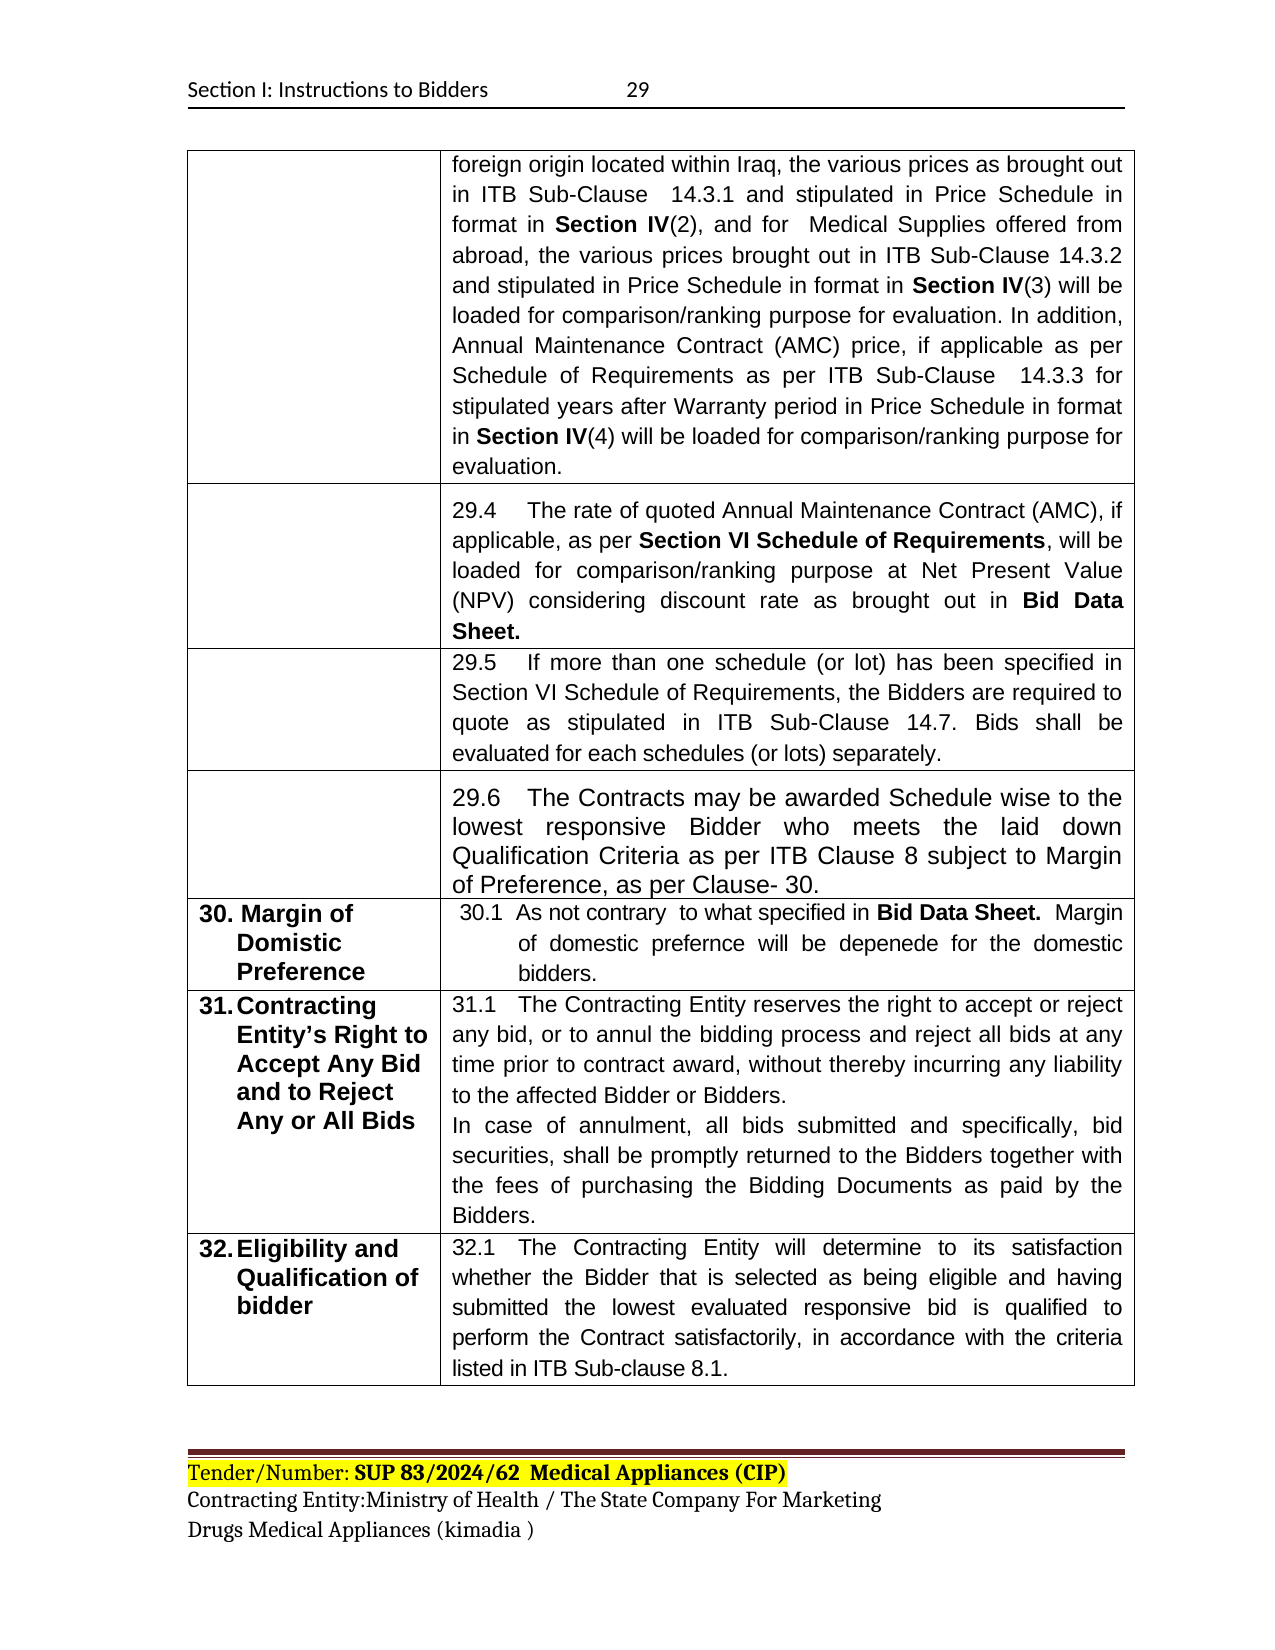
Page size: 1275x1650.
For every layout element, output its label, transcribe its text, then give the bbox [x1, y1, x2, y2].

table_cell 32. Eligibility and Qualification of bidder [188, 1234, 440, 1385]
table_cell 29.4 The rate of quoted Annual Maintenance Contract (AMC), if applicable, as per Section VI Schedule of Requirements, will be loaded for comparison/ranking purpose at Net Present Value (NPV) considering discount rate as brought out in Bid Data Sheet. [441, 484, 1134, 648]
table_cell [441, 151, 1134, 483]
table_cell 32.1 The Contracting Entity will determine to its satisfaction whether the Bidder that is selected as being eligible and having submitted the lowest evaluated responsive bid is qualified to perform the Contract satisfactorily, in accordance with the criteria listed in ITB Sub-clause 8.1. [441, 1234, 1134, 1385]
table_cell 31.1 The Contracting Entity reserves the right to accept or reject any bid, or to annul the bidding process and reject all bids at any time prior to contract award, without thereby incurring any liability to the affected Bidder or Bidders. In case of annulment, all bids submitted and specifically, bid securities, shall be promptly returned to the Bidders together with the fees of purchasing the Bidding Documents as paid by the Bidders. [441, 991, 1134, 1233]
table_cell 31. Contracting Entity’s Right to Accept Any Bid and to Reject Any or All Bids [188, 991, 440, 1233]
table_cell [188, 649, 440, 770]
table_cell [188, 771, 440, 898]
table_cell 30.1 As not contrary to what specified in Bid Data Sheet. Margin of domestic prefernce will be depenede for the domestic bidders. [441, 899, 1134, 990]
table_cell [188, 484, 440, 648]
table_cell 29.6 The Contracts may be awarded Schedule wise to the lowest responsive Bidder who meets the laid down Qualification Criteria as per ITB Clause 8 subject to Margin of Preference, as per Clause- 30. [441, 771, 1134, 898]
table_cell 30. Margin of Domistic Preference [188, 899, 440, 990]
table_cell 29.5 If more than one schedule (or lot) has been specified in Section VI Schedule of Requirements, the Bidders are required to quote as stipulated in ITB Sub-Clause 14.7. Bids shall be evaluated for each schedules (or lots) separately. [441, 649, 1134, 770]
table_cell [188, 151, 440, 483]
